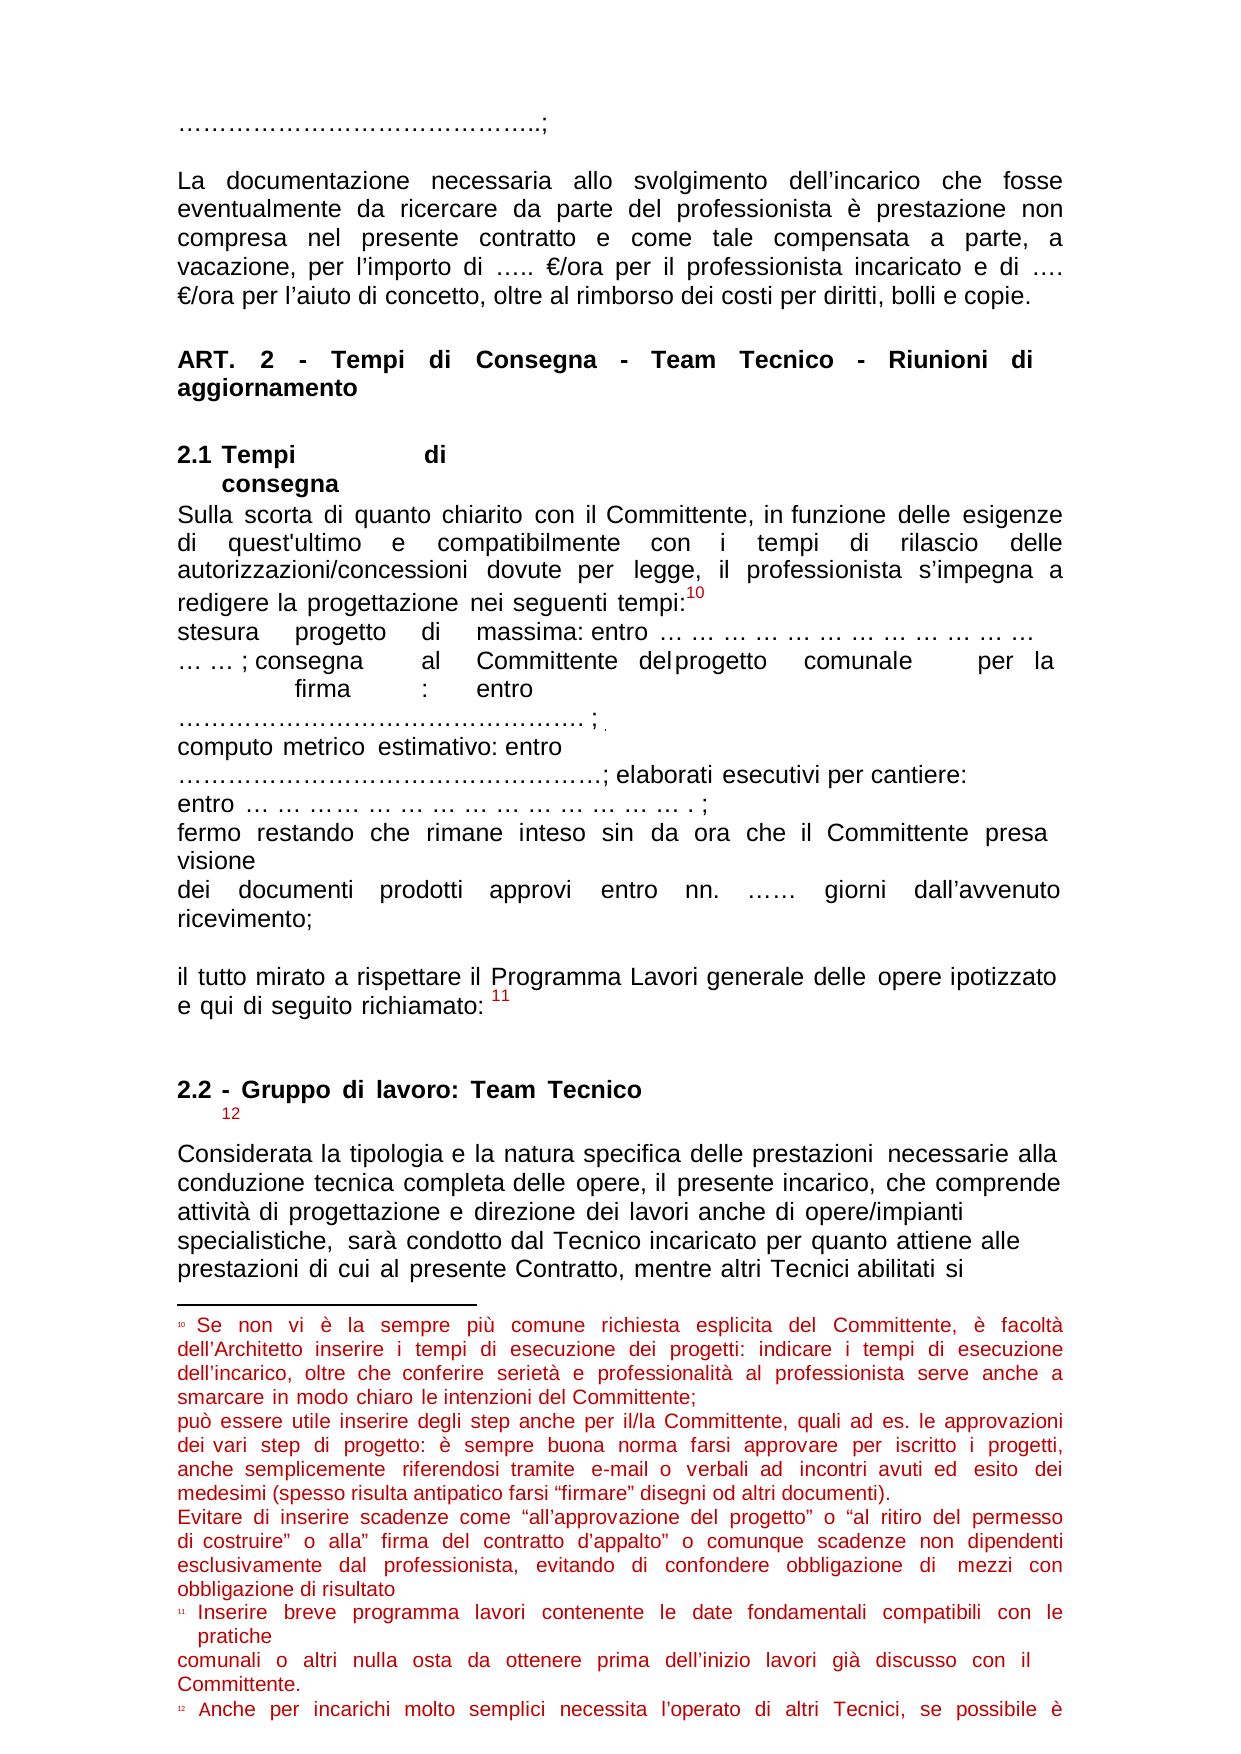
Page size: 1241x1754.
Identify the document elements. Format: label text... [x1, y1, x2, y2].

list Inserire breve programma lavori contenente le date fondamentali compatibili con le pratiche [177, 1601, 1063, 1648]
text dei documenti prodotti approvi entro nn. …… giorni dall’avvenuto ricevimento; [177, 875, 1061, 932]
text stesura progetto di massima: entro … … … … … … … … … … … … … … ; consegna al Committente del progetto comunale per la firma : entro [177, 618, 1063, 703]
text il tutto mirato a rispettare il Programma Lavori generale delle opere ipotizzato e qui di seguito richiamato: 11 [177, 962, 1057, 1020]
text Sulla scorta di quanto chiarito con il Committente, in funzione delle esigenze di quest'ultimo e compatibilmente con i tempi di rilascio delle autorizzazioni/concessioni dovute per legge, il professionista s’impegna a redigere la progettazione nei seguenti tempi:10 [177, 502, 1063, 617]
list - Gruppo di lavoro: Team Tecnico 12 [177, 1075, 642, 1136]
text comunali o altri nulla osta da ottenere prima dell’inizio lavori già discusso con il Committente. [177, 1649, 1031, 1696]
text può essere utile inserire degli step anche per il/, quali ad es. le approvazioni dei vari step di progetto: è sempre buona norma farsi approvare per iscritto i progetti, anche semplicemente riferendosi tramite e-mail o verbali ad incontri avuti ed esito dei medesimi (spesso risulta antipatico farsi “firmare” disegni od altri documenti). [177, 1409, 1063, 1505]
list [177, 1697, 1063, 1722]
text fermo restando che rimane inteso sin da ora che il Committente presa visione [177, 819, 1048, 875]
list Tempi di consegna [177, 440, 446, 498]
text La documentazione necessaria allo svolgimento dell’incarico che fosse eventualmente da ricercare da parte professionista è prestazione non compresa nel presente contratto e come tale compensata a parte, a vacazione, per l’importo di ….. €/ora per il professionista incaricato e di …. €/ora per l’aiuto di concetto, oltre al rimborso dei costi per diritti, bolli e copie. [177, 166, 1063, 309]
text Considerata la tipologia e la natura specifica delle prestazioni necessarie alla conduzione tecnica completa delle opere, il presente incarico, che comprende attività di progettazione e direzione dei lavori anche di opere/impianti specialistiche, sarà condotto dal Tecnico incaricato per quanto attiene alle prestazioni di cui al presente Contratto, mentre altri Tecnici abilitati si [177, 1139, 1076, 1283]
text Evitare di inserire scadenze come “all’approvazione progetto” o “al ritiro permesso di costruire” o alla” firma contratto d’appalto” o comunque scadenze non dipendenti esclusivamente dal professionista, evitando di confondere obbligazione di mezzi con obbligazione di risultato [177, 1505, 1063, 1601]
text …………………………………………. ; [177, 703, 598, 732]
text ART. 2 - Tempi di Consegna - Team Tecnico - Riunioni di aggiornamento [177, 344, 1034, 402]
list Se non vi è la sempre più comune richiesta esplicita del Committente, è facoltà dell’Architetto inserire i tempi di esecuzione dei progetti: indicare i tempi di esecuzione dell’incarico, oltre che conferire serietà e professionalità al professionista serve anche a smarcare in modo chiaro le intenzioni del Committente; [177, 1313, 1063, 1409]
text computo metrico estimativo: entro ……………………………………………; elaborati esecutivi per cantiere: entro … … …… … … … … … … … … … … . ; [177, 732, 1000, 819]
subtitle ……………………………………..; [177, 108, 548, 137]
